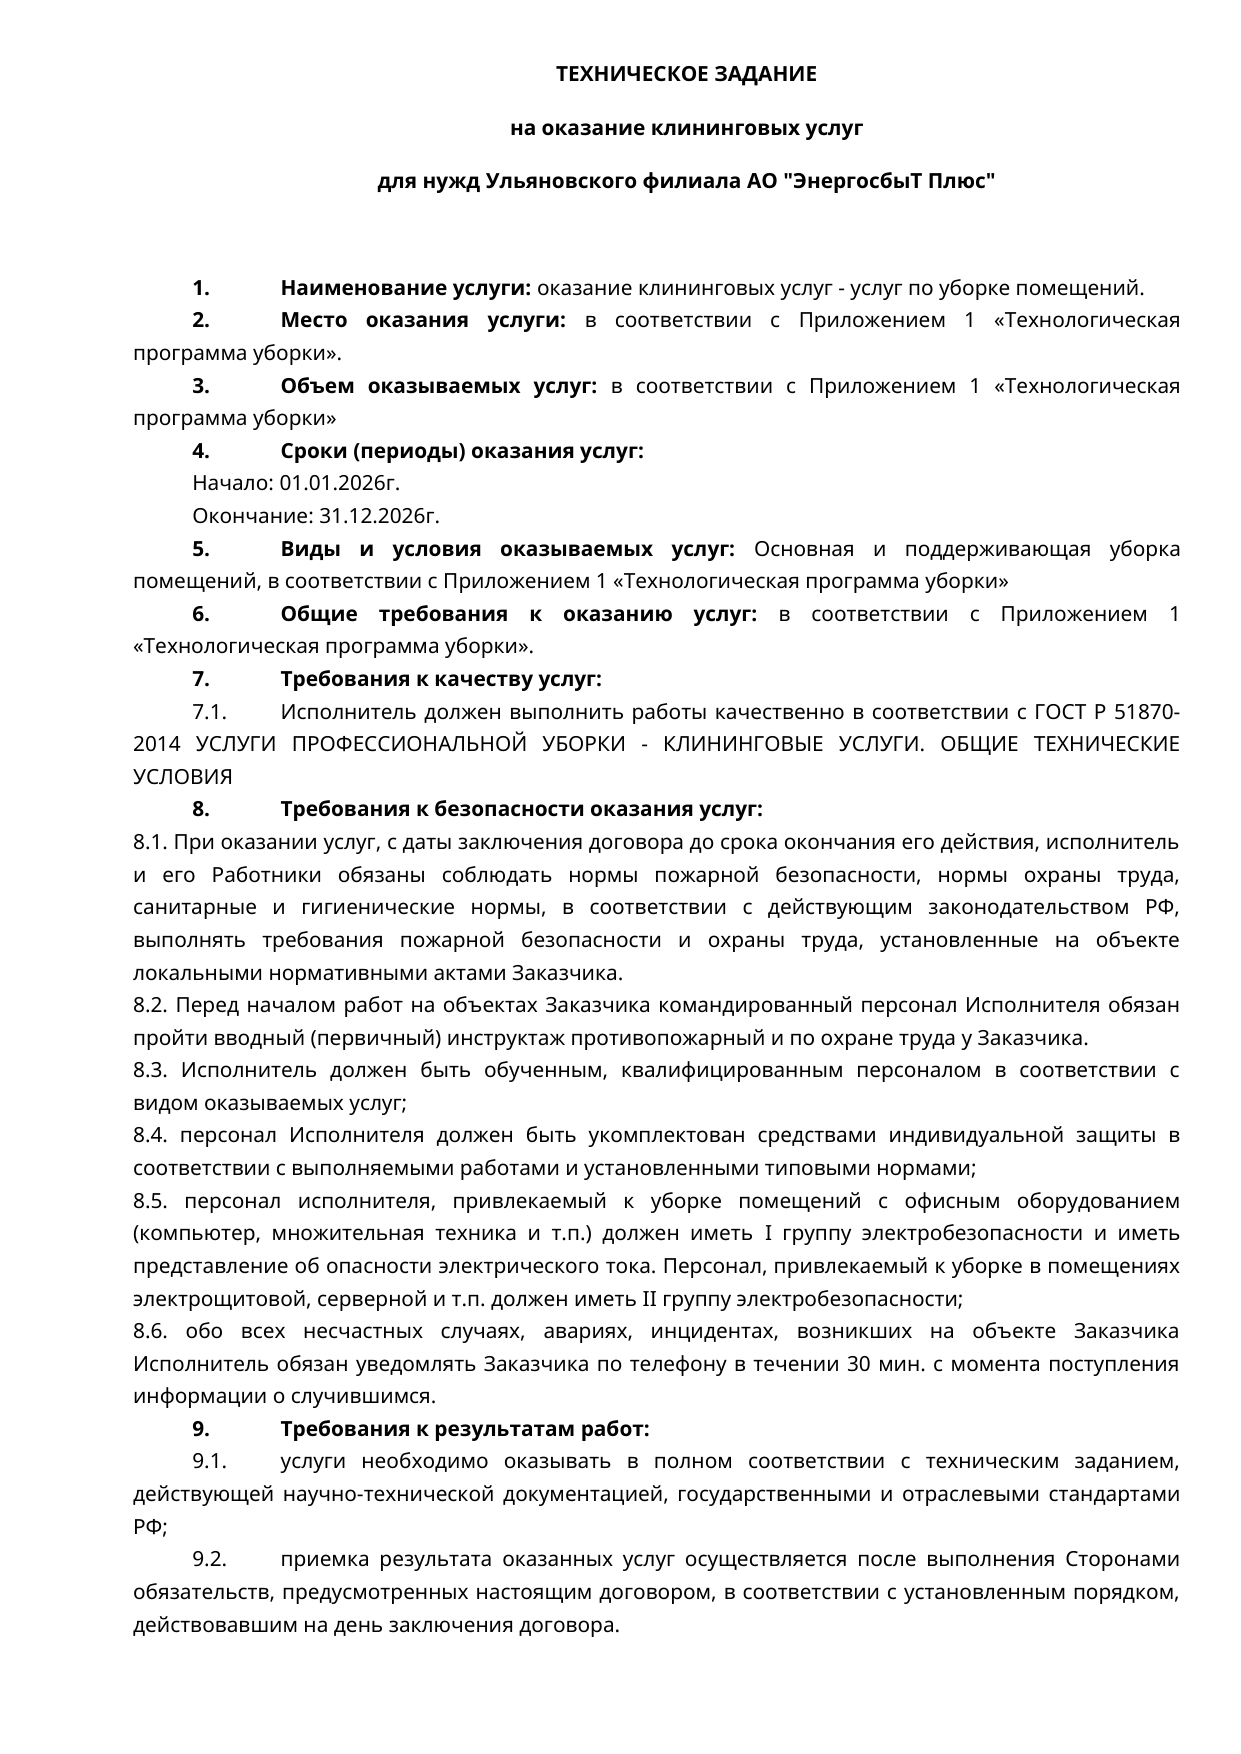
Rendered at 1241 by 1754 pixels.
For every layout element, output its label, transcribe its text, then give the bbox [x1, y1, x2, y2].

text 8.4. персонал Исполнителя должен быть укомплектован средствами индивидуальной защиты в соответствии с выполняемыми работами и установленными типовыми нормами; [133, 1121, 1181, 1182]
list Требования к качеству услуг: [133, 664, 1181, 693]
text для нужд Ульяновского филиала АО "ЭнергосбыТ Плюс" [133, 166, 1181, 194]
text 8.6. обо всех несчастных случаях, авариях, инцидентах, возникших на объекте Заказчика Исполнитель обязан уведомлять Заказчика по телефону в течении 30 мин. с момента поступления информации о случившимся. [133, 1316, 1181, 1410]
text 8.1. При оказании услуг, с даты заключения договора до срока окончания его действия, исполнитель и его Работники обязаны соблюдать нормы пожарной безопасности, нормы охраны труда, санитарные и гигиенические нормы, в соответствии с действующим законодательством РФ, выполнять требования пожарной безопасности и охраны труда, установленные на объекте локальными нормативными актами Заказчика. [133, 827, 1181, 986]
list услуги необходимо оказывать в полном соответствии с техническим заданием, действующей научно-технической документацией, государственными и отраслевыми стандартами РФ; [133, 1447, 1181, 1540]
text 8.5. персонал исполнителя, привлекаемый к уборке помещений с офисным оборудованием (компьютер, множительная техника и т.п.) должен иметь I группу электробезопасности и иметь представление об опасности электрического тока. Персонал, привлекаемый к уборке в помещениях электрощитовой, серверной и т.п. должен иметь II группу электробезопасности; [133, 1186, 1181, 1312]
list Виды и условия оказываемых услуг: Основная и поддерживающая уборка помещений, в соответствии с Приложением 1 «Технологическая программа уборки» [133, 534, 1181, 595]
list Исполнитель должен выполнить работы качественно в соответствии с ГОСТ Р 51870-2014 УСЛУГИ ПРОФЕССИОНАЛЬНОЙ УБОРКИ - КЛИНИНГОВЫЕ УСЛУГИ. ОБЩИЕ ТЕХНИЧЕСКИЕ УСЛОВИЯ [133, 697, 1181, 790]
list Требования к результатам работ: [133, 1414, 1181, 1442]
text Окончание: 31.12.2026г. [192, 501, 1181, 529]
list Наименование услуги: оказание клининговых услуг - услуг по уборке помещений. [133, 273, 1181, 301]
text на оказание клининговых услуг [133, 113, 1181, 141]
text 8.2. Перед началом работ на объектах Заказчика командированный персонал Исполнителя обязан пройти вводный (первичный) инструктаж противопожарный и по охране труда у Заказчика. [133, 990, 1181, 1051]
text ТЕХНИЧЕСКОЕ ЗАДАНИЕ [133, 59, 1181, 88]
list приемка результата оказанных услуг осуществляется после выполнения Сторонами обязательств, предусмотренных настоящим договором, в соответствии с установленным порядком, действовавшим на день заключения договора. [133, 1544, 1181, 1638]
list Объем оказываемых услуг: в соответствии с Приложением 1 «Технологическая программа уборки» [133, 371, 1181, 432]
list Общие требования к оказанию услуг: в соответствии с Приложением 1 «Технологическая программа уборки». [133, 599, 1181, 660]
list Требования к безопасности оказания услуг: [133, 794, 1181, 823]
list Сроки (периоды) оказания услуг: [133, 436, 1181, 464]
text 8.3. Исполнитель должен быть обученным, квалифицированным персоналом в соответствии с видом оказываемых услуг; [133, 1055, 1181, 1116]
text Начало: 01.01.2026г. [192, 468, 1181, 497]
list Место оказания услуги: в соответствии с Приложением 1 «Технологическая программа уборки». [133, 306, 1181, 367]
